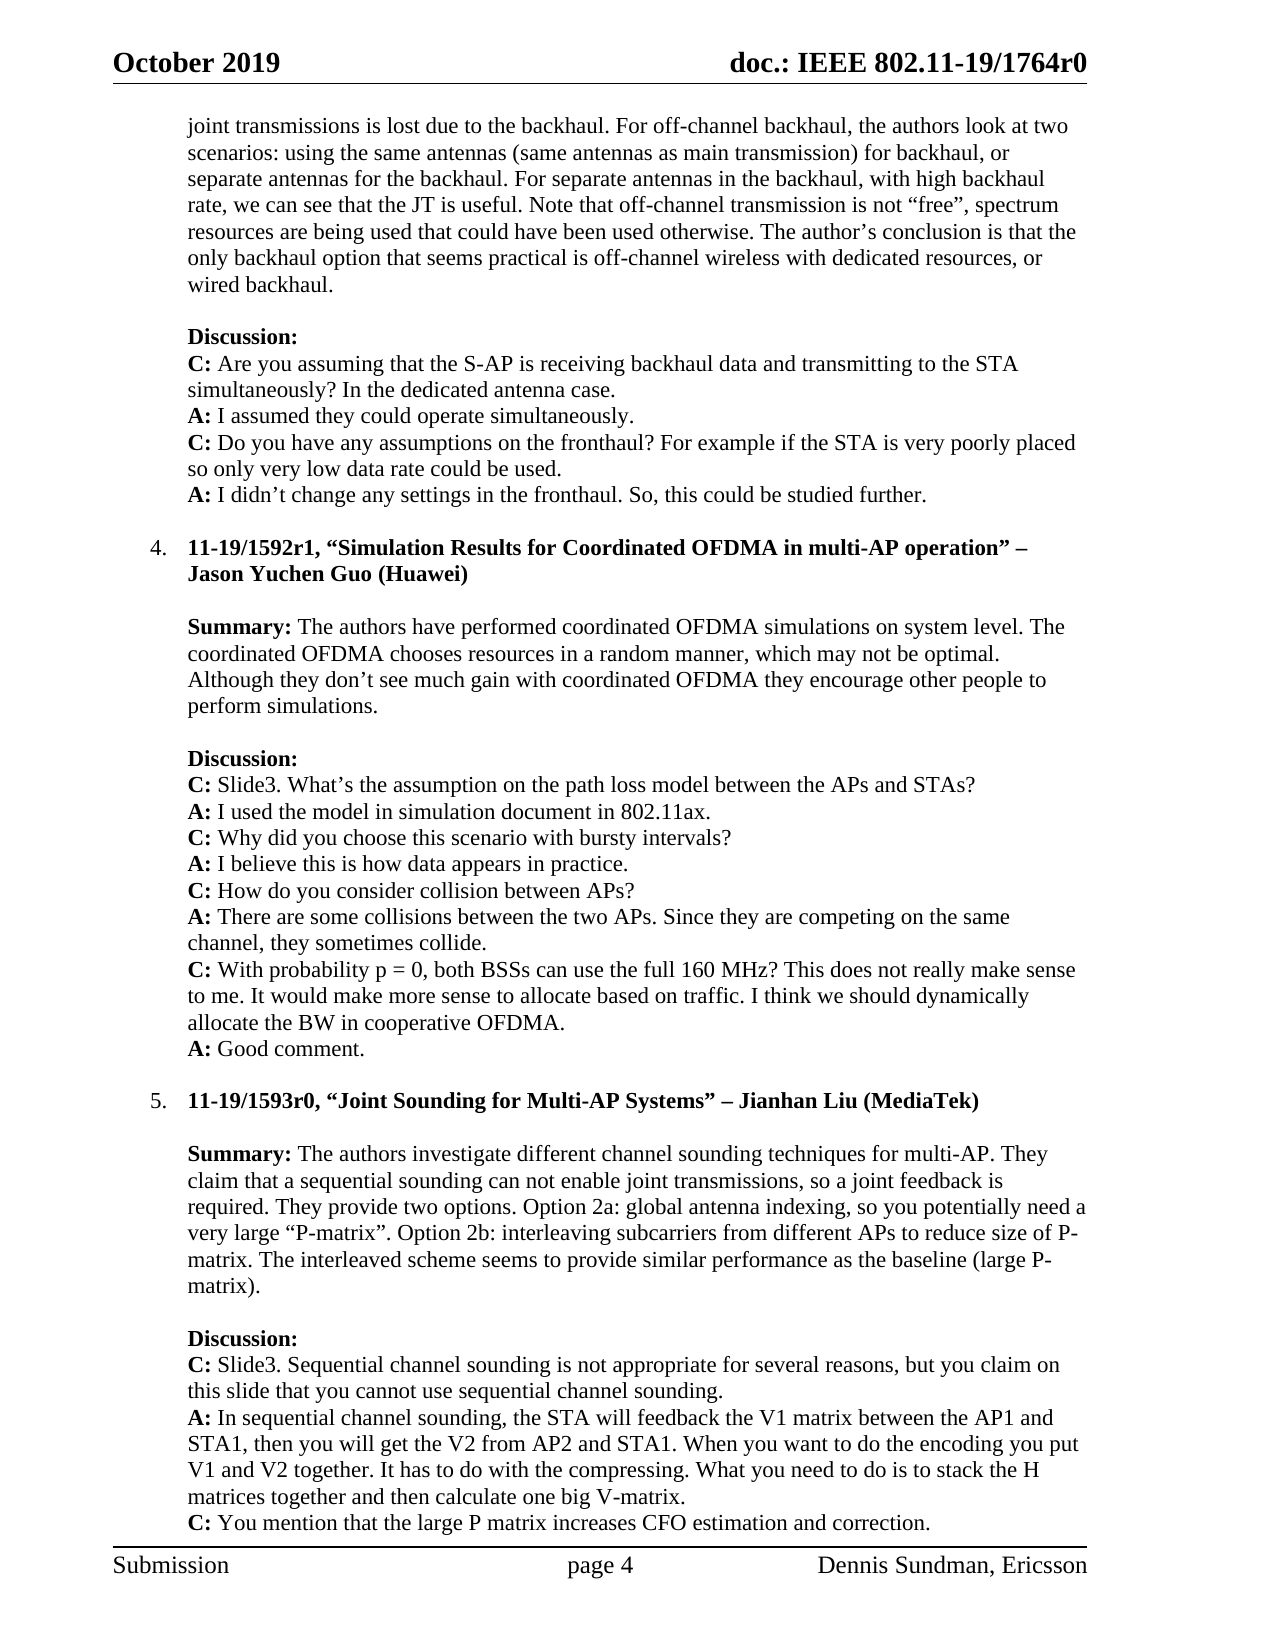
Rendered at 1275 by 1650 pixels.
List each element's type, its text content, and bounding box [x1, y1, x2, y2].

list 11-19/1592r1, “Simulation Results for Coordinated OFDMA in multi-AP operation” – Jason Yuchen Guo (Huawei) Summary: The authors have performed coordinated OFDMA simulations on system level. The coordinated OFDMA chooses resources in a random manner, which may not be optimal. Although they don’t see much gain with coordinated OFDMA they encourage other people to perform simulations. Discussion: C: Slide3. What’s the assumption on the path loss model between the APs and STAs? A: I used the model in simulation document in 802.11ax. C: Why did you choose this scenario with bursty intervals? A: I believe this is how data appears in practice. C: How do you consider collision between APs? A: There are some collisions between the two APs. Since they are competing on the same channel, they sometimes collide. C: With probability p = 0, both BSSs can use the full 160 MHz? This does not really make sense to me. It would make more sense to allocate based on traffic. I think we should dynamically allocate the BW in cooperative OFDMA. A: Good comment. [150, 534, 1087, 1088]
